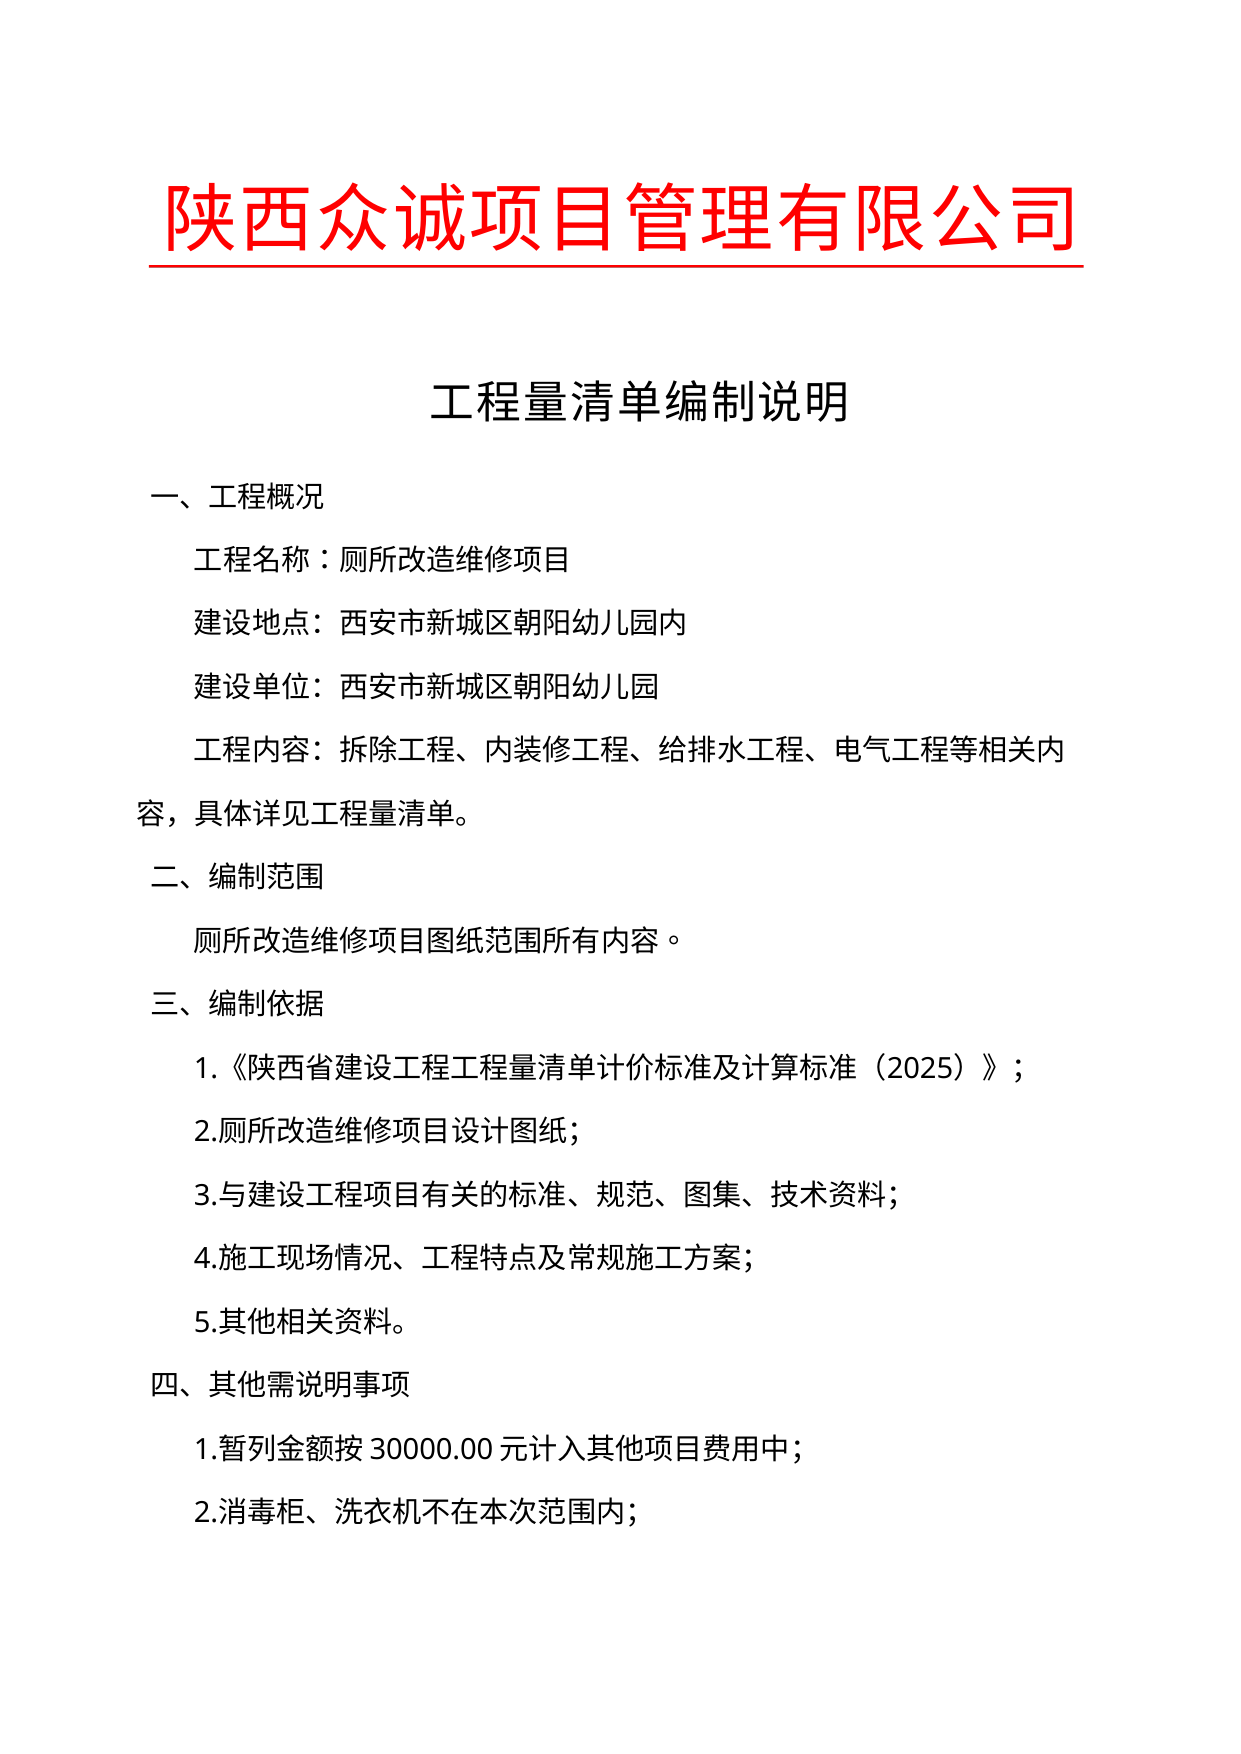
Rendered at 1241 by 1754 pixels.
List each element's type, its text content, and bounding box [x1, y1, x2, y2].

text 建设地点：西安市新城区朝阳幼儿园内 [136, 600, 1116, 642]
text 工程名称：厕所改造维修项目 [136, 537, 1116, 579]
picture [148, 265, 1084, 269]
text 建设单位：西安市新城区朝阳幼儿园 [136, 663, 1116, 706]
text 四、其他需说明事项 [150, 1362, 1116, 1404]
text 2.消毒柜、洗衣机不在本次范围内； [136, 1489, 1116, 1531]
text 工程内容：拆除工程、内装修工程、给排水工程、电气工程等相关内容，具体详见工程量清单。 [136, 727, 1116, 833]
text 1.暂列金额按30000.00元计入其他项目费用中； [136, 1425, 1116, 1468]
text 二、编制范围 [150, 854, 1116, 896]
text 3.与建设工程项目有关的标准、规范、图集、技术资料； [136, 1171, 1116, 1214]
text 厕所改造维修项目图纸范围所有内容。 [136, 917, 1116, 960]
text 一、工程概况 [150, 473, 1116, 515]
text 1.《陕西省建设工程工程量清单计价标准及计算标准（2025）》； [136, 1044, 1116, 1087]
text 三、编制依据 [150, 981, 1116, 1023]
text 4.施工现场情况、工程特点及常规施工方案； [136, 1235, 1116, 1277]
text 5.其他相关资料。 [136, 1298, 1116, 1341]
text 工程量清单编制说明 [136, 371, 1116, 431]
text 2.厕所改造维修项目设计图纸； [136, 1108, 1116, 1150]
text 陕西众诚项目管理有限公司 [163, 167, 1116, 265]
